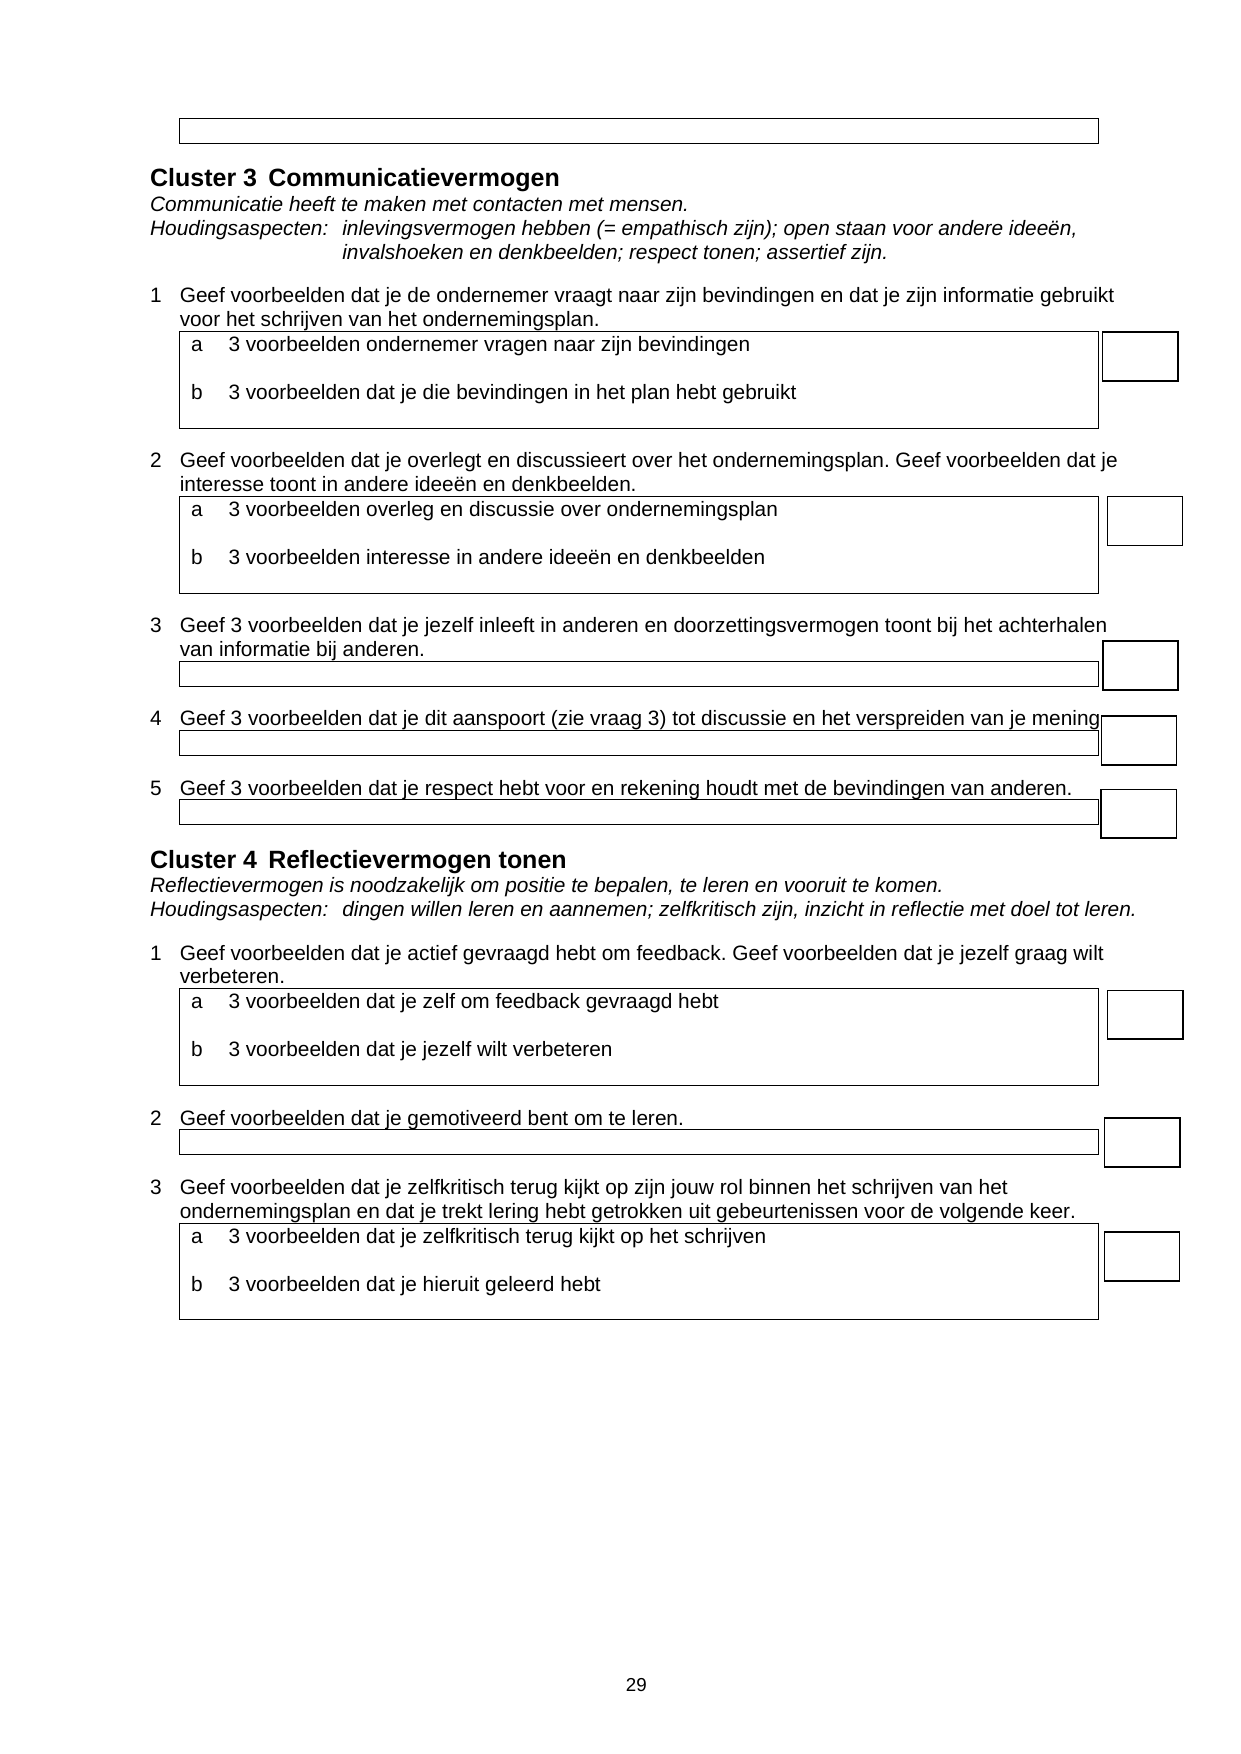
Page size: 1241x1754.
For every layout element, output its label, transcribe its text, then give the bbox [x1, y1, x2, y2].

text Cluster 4 Reflectievermogen tonen [150, 844, 1122, 873]
list Geef voorbeelden dat je overlegt en discussieert over het ondernemingsplan. Geef voorbeelden dat je interesse toont in andere ideeën en denkbeelden. [150, 448, 1122, 496]
table_header 3 voorbeelden ondernemer vragen naar zijn bevindingen 3 voorbeelden dat je die bevindingen in het plan hebt gebruikt [180, 332, 1098, 428]
list Geef 3 voorbeelden dat je jezelf inleeft in anderen en doorzettingsvermogen toont bij het achterhalen van informatie bij anderen. [150, 613, 1122, 661]
list Geef voorbeelden dat je actief gevraagd hebt om feedback. Geef voorbeelden dat je jezelf graag wilt verbeteren. [150, 940, 1122, 988]
text Reflectievermogen is noodzakelijk om positie te bepalen, te leren en vooruit te komen. [150, 873, 1122, 897]
list Geef voorbeelden dat je gemotiveerd bent om te leren. [150, 1105, 1122, 1129]
text Houdingsaspecten: dingen willen leren en aannemen; zelfkritisch zijn, inzicht in reflectie met doel tot leren. [150, 897, 1139, 921]
list Geef voorbeelden dat je zelfkritisch terug kijkt op zijn jouw rol binnen het schrijven van het ondernemingsplan en dat je trekt lering hebt getrokken uit gebeurtenissen voor de volgende keer. [150, 1174, 1122, 1222]
text Cluster 3 Communicatievermogen [150, 163, 1122, 192]
table_header 3 voorbeelden dat je zelfkritisch terug kijkt op het schrijven 3 voorbeelden dat je hieruit geleerd hebt [180, 1224, 1098, 1319]
table_header [180, 662, 1098, 686]
list Geef voorbeelden dat je de ondernemer vraagt naar zijn bevindingen en dat je zijn informatie gebruikt voor het schrijven van het ondernemingsplan. [150, 283, 1122, 331]
table_header 3 voorbeelden overleg en discussie over ondernemingsplan 3 voorbeelden interesse in andere ideeën en denkbeelden [180, 497, 1098, 593]
list Geef 3 voorbeelden dat je respect hebt voor en rekening houdt met de bevindingen van anderen. [150, 775, 1122, 799]
table_header [180, 119, 1098, 143]
table_header [180, 1130, 1098, 1154]
text Communicatie heeft te maken met contacten met mensen. [150, 192, 1122, 216]
text Houdingsaspecten: inlevingsvermogen hebben (= empathisch zijn); open staan voor andere ideeën, invalshoeken en denkbeelden; respect tonen; assertief zijn. [150, 216, 1139, 264]
table_header [180, 731, 1098, 755]
table_header [180, 800, 1098, 824]
list Geef 3 voorbeelden dat je dit aanspoort (zie vraag 3) tot discussie en het verspreiden van je mening. [150, 706, 1122, 730]
table_header 3 voorbeelden dat je zelf om feedback gevraagd hebt 3 voorbeelden dat je jezelf wilt verbeteren [180, 989, 1098, 1085]
